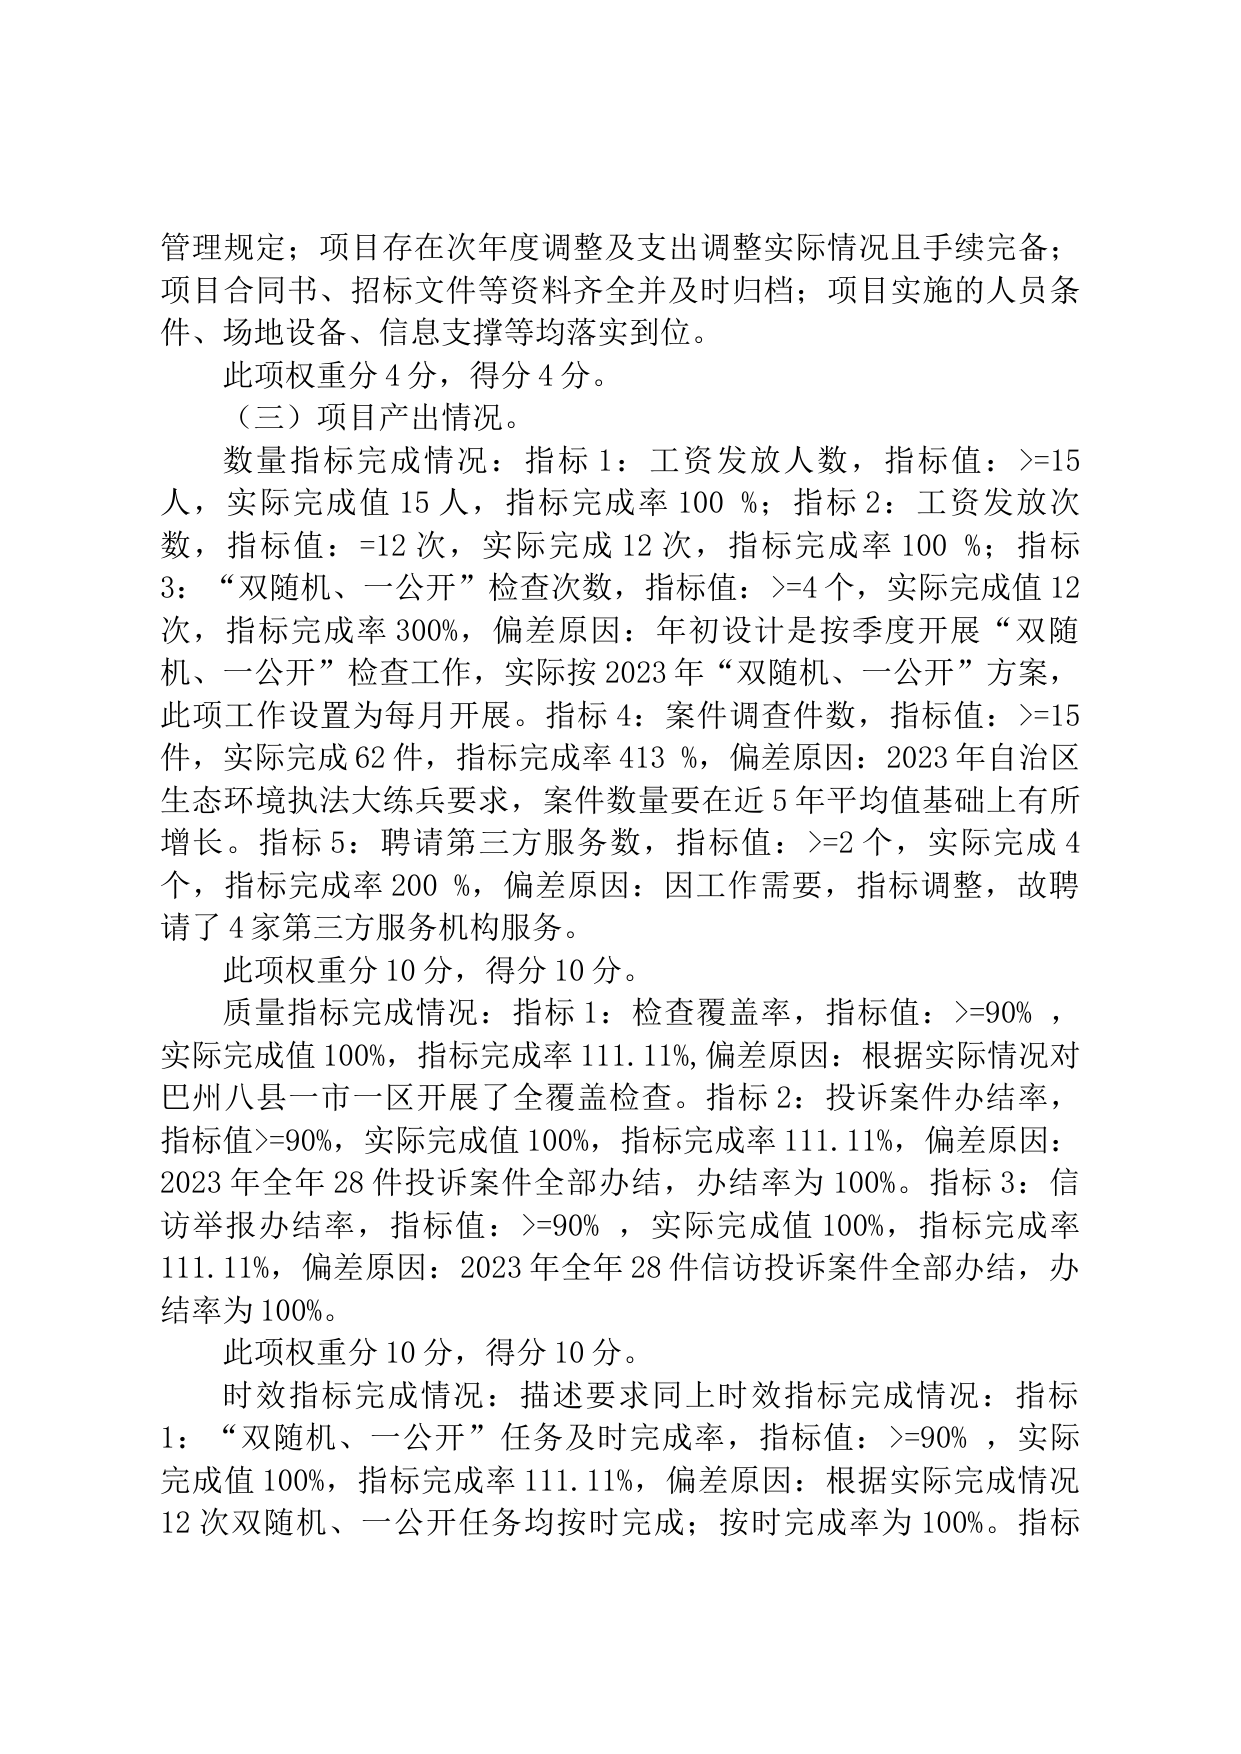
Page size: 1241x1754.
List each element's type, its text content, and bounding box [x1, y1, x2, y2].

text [159, 224, 1081, 352]
text 此项权重分10分，得分10分。 [159, 1329, 1081, 1372]
text 此项权重分4分，得分4分。 [159, 352, 1081, 394]
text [159, 1372, 1081, 1542]
text 质量指标完成情况：指标1：检查覆盖率，指标值：>=90% ，实际完成值100%，指标完成率111.11%,偏差原因：根据实际情况对巴州八县一市一区开展了全覆盖检查。指标2：投诉案件办结率，指标值>=90%，实际完成值100%，指标完成率111.11%，偏差原因：2023年全年28件投诉案件全部办结，办结率为100%。指标3：信访举报办结率，指标值：>=90% ，实际完成值100%，指标完成率111.11%，偏差原因：2023年全年28件信访投诉案件全部办结，办结率为100%。 [159, 989, 1081, 1329]
text （三）项目产出情况。 [159, 394, 1081, 437]
text 此项权重分10分，得分10分。 [159, 947, 1081, 989]
text 数量指标完成情况：指标1：工资发放人数，指标值：>=15人，实际完成值15人，指标完成率100 %；指标2：工资发放次数，指标值：=12次，实际完成12次，指标完成率100 %；指标3：“双随机、一公开”检查次数，指标值：>=4个，实际完成值12次，指标完成率300%，偏差原因：年初设计是按季度开展“双随机、一公开”检查工作，实际按2023年“双随机、一公开”方案，此项工作设置为每月开展。指标4：案件调查件数，指标值：>=15件，实际完成62件，指标完成率413 %，偏差原因：2023年自治区生态环境执法大练兵要求，案件数量要在近5年平均值基础上有所增长。指标5：聘请第三方服务数，指标值：>=2个，实际完成4个，指标完成率200 %，偏差原因：因工作需要，指标调整，故聘请了4家第三方服务机构服务。 [159, 437, 1081, 947]
